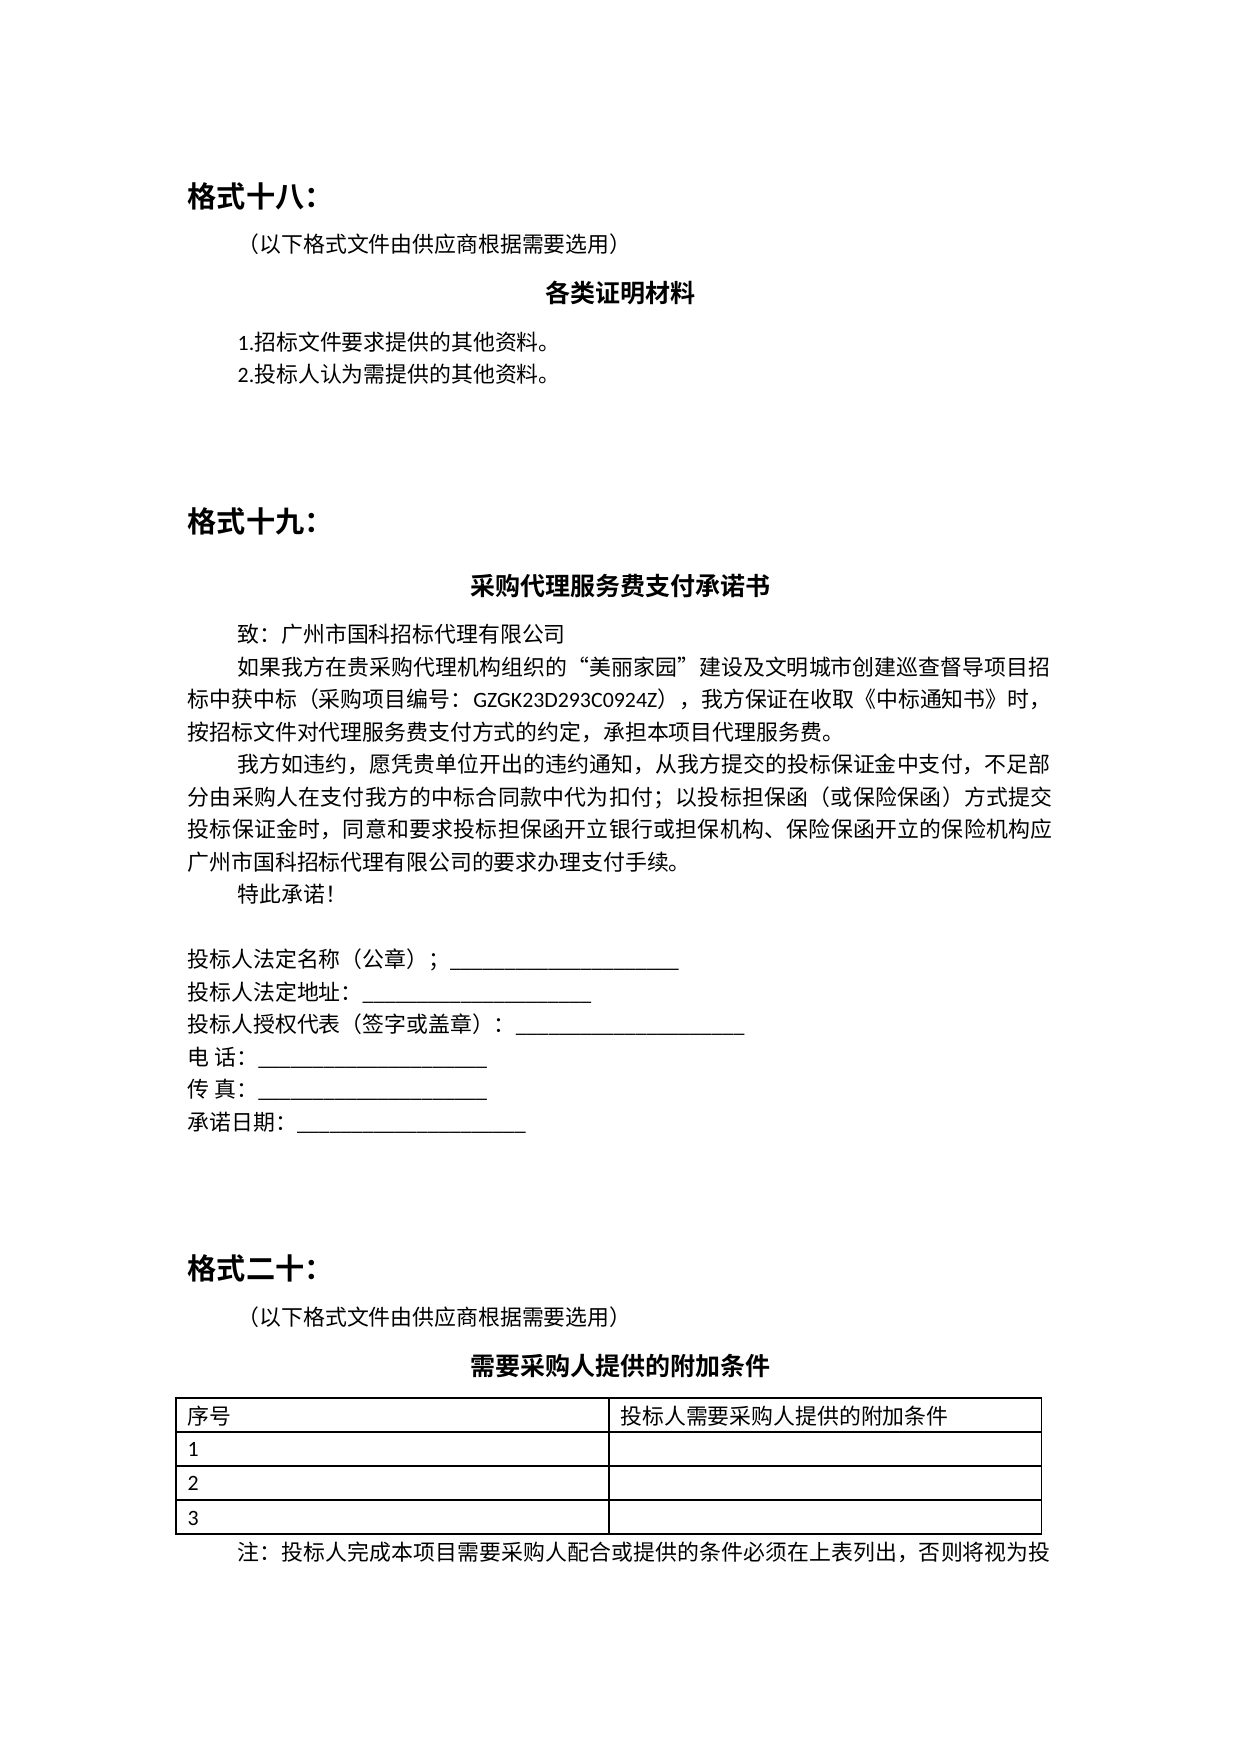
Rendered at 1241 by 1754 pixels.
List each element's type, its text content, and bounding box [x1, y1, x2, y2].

text （以下格式文件由供应商根据需要选用） [187, 227, 1053, 259]
text 各类证明材料 [187, 259, 1053, 324]
text 传 真：_____________________ [187, 1072, 1053, 1104]
text 致：广州市国科招标代理有限公司 [187, 617, 1053, 649]
text 投标人法定名称（公章）；_____________________ [187, 942, 1053, 974]
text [187, 1535, 1053, 1567]
table_cell 3 [177, 1501, 608, 1533]
table_cell 2 [177, 1467, 608, 1499]
text 特此承诺！ [187, 877, 1053, 909]
text 需要采购人提供的附加条件 [187, 1332, 1053, 1397]
text 投标人授权代表（签字或盖章）：_____________________ [187, 1007, 1053, 1039]
text 承诺日期：_____________________ [187, 1104, 1053, 1137]
table_header 投标人需要采购人提供的附加条件 [610, 1399, 1041, 1431]
table_cell 1 [177, 1433, 608, 1465]
text （以下格式文件由供应商根据需要选用） [187, 1299, 1053, 1332]
text 电 话：_____________________ [187, 1039, 1053, 1072]
text 格式十八： [187, 162, 1053, 227]
text 格式二十： [187, 1234, 1053, 1299]
text 采购代理服务费支付承诺书 [187, 552, 1053, 617]
table_cell [610, 1501, 1041, 1533]
text 如果我方在贵采购代理机构组织的“美丽家园”建设及文明城市创建巡查督导项目招标中获中标（采购项目编号：GZGK23D293C0924Z），我方保证在收取《中标通知书》时，按招标文件对代理服务费支付方式的约定，承担本项目代理服务费。 [187, 649, 1053, 747]
table_header 序号 [177, 1399, 608, 1431]
text 1.招标文件要求提供的其他资料。 [187, 324, 1053, 357]
text 格式十九： [187, 487, 1053, 552]
text 投标人法定地址：_____________________ [187, 974, 1053, 1007]
text 我方如违约，愿凭贵单位开出的违约通知，从我方提交的投标保证金中支付，不足部分由采购人在支付我方的中标合同款中代为扣付；以投标担保函（或保险保函）方式提交投标保证金时，同意和要求投标担保函开立银行或担保机构、保险保函开立的保险机构应广州市国科招标代理有限公司的要求办理支付手续。 [187, 747, 1053, 877]
table_cell [610, 1433, 1041, 1465]
table_cell [610, 1467, 1041, 1499]
text 2.投标人认为需提供的其他资料。 [187, 357, 1053, 389]
